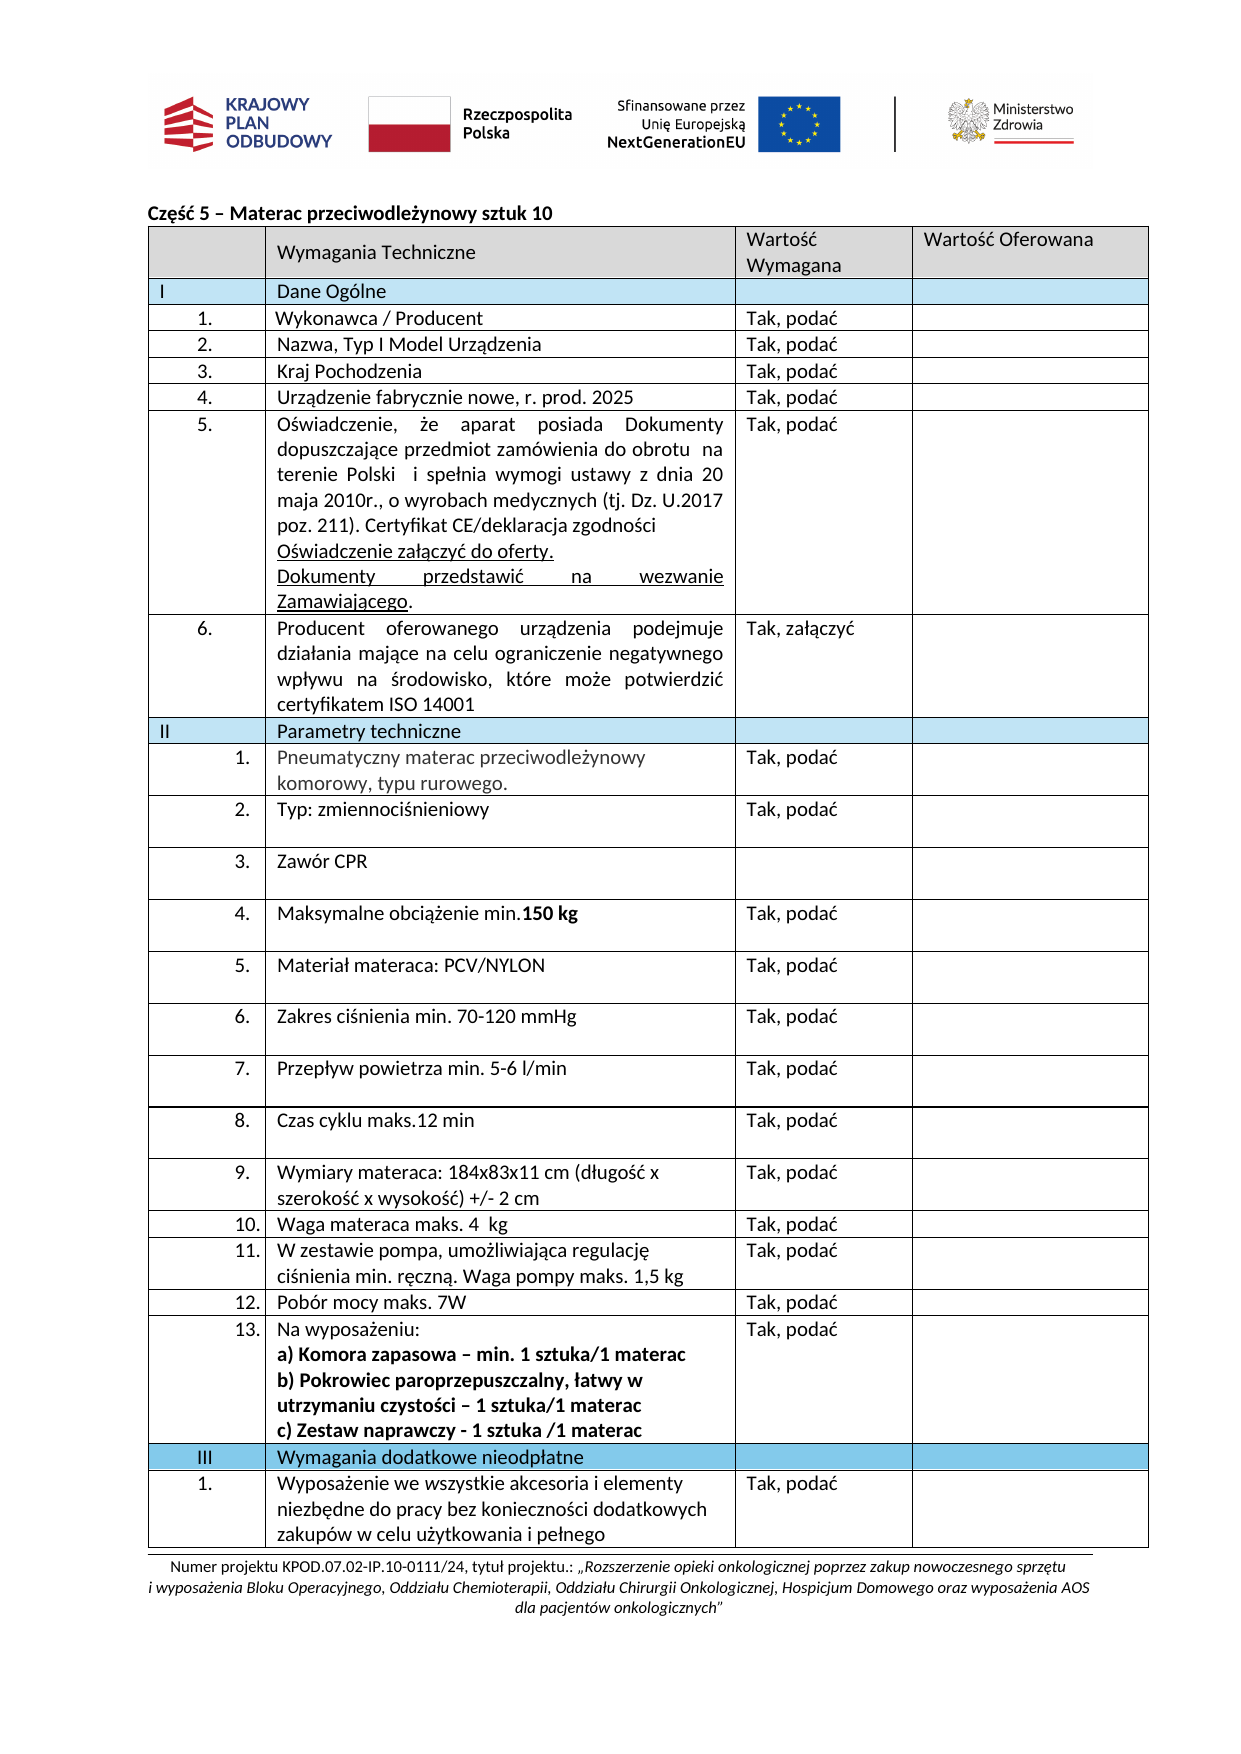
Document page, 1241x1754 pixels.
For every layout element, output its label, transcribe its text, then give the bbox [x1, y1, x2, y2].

table_cell [913, 796, 1148, 847]
table_cell Tak, podać [736, 358, 912, 383]
table_cell Pobór mocy maks. 7W [266, 1290, 735, 1315]
text Część 5 – Materac przeciwodleżynowy sztuk 10 [148, 200, 1093, 226]
table_cell [149, 1290, 265, 1315]
table_header [149, 227, 265, 277]
table_cell W zestawie pompa, umożliwiająca regulację ciśnienia min. ręczną. Waga pompy maks. 1,5 kg [266, 1238, 735, 1288]
table_cell [913, 1444, 1148, 1469]
table_cell Tak, podać [736, 1056, 912, 1106]
table_cell Tak, podać [736, 900, 912, 951]
table_cell [913, 718, 1148, 743]
table_cell [149, 1159, 265, 1210]
table_cell Tak, podać [736, 796, 912, 847]
table_cell Tak, podać [736, 1159, 912, 1210]
table_cell Tak, podać [736, 1316, 912, 1443]
table_header Wymagania Techniczne [266, 227, 735, 277]
table_cell [913, 279, 1148, 304]
table_cell [913, 1211, 1148, 1237]
table_cell Tak, podać [736, 1471, 912, 1547]
table_cell Producent oferowanego urządzenia podejmuje działania mające na celu ograniczenie negatywnego wpływu na środowisko, które może potwierdzić certyfikatem ISO 14001 [266, 615, 735, 717]
table_cell [149, 744, 265, 795]
table_cell [149, 384, 265, 410]
table_cell Tak, podać [736, 384, 912, 410]
table_cell [913, 331, 1148, 357]
table_cell [149, 1108, 265, 1158]
table_cell Dane Ogólne [266, 279, 735, 304]
table_cell [913, 1056, 1148, 1106]
table_cell Tak, podać [736, 744, 912, 795]
table_cell Waga materaca maks. 4 kg [266, 1211, 735, 1237]
table_cell Wykonawca / Producent [266, 305, 735, 330]
table_cell Przepływ powietrza min. 5-6 l/min [266, 1056, 735, 1106]
table_cell [149, 1238, 265, 1288]
table_cell Tak, podać [736, 305, 912, 330]
table_cell [149, 1211, 265, 1237]
table_cell [913, 1238, 1148, 1288]
table_cell II [149, 718, 265, 743]
table_cell [913, 744, 1148, 795]
table_cell [149, 615, 265, 717]
table_cell [913, 384, 1148, 410]
table_cell [913, 615, 1148, 717]
table_cell Materiał materaca: PCV/NYLON [266, 952, 735, 1003]
table_cell Tak, podać [736, 1108, 912, 1158]
table_cell [149, 331, 265, 357]
table_cell [149, 900, 265, 951]
table_cell Tak, podać [736, 1004, 912, 1054]
table_cell Tak, podać [736, 331, 912, 357]
table_cell Zawór CPR [266, 848, 735, 899]
table_cell [149, 1056, 265, 1106]
table_cell I [149, 279, 265, 304]
table_cell [736, 1444, 912, 1469]
picture [147, 73, 1093, 169]
table_cell [149, 1004, 265, 1054]
table_cell Parametry techniczne [266, 718, 735, 743]
table_cell [149, 411, 265, 614]
table_cell [913, 952, 1148, 1003]
table_cell [736, 279, 912, 304]
table_cell [913, 900, 1148, 951]
table_cell [149, 358, 265, 383]
table_cell Urządzenie fabrycznie nowe, r. prod. 2025 [266, 384, 735, 410]
table_header Wartość Wymagana [736, 227, 912, 277]
table_cell Czas cyklu maks.12 min [266, 1108, 735, 1158]
table_cell [913, 1290, 1148, 1315]
table_cell Tak, podać [736, 411, 912, 614]
table_cell [913, 358, 1148, 383]
table_cell [913, 305, 1148, 330]
table_cell Kraj Pochodzenia [266, 358, 735, 383]
table_cell [913, 1316, 1148, 1443]
table_cell [149, 796, 265, 847]
table_cell Oświadczenie, że aparat posiada Dokumenty dopuszczające przedmiot zamówienia do obrotu na terenie Polski i spełnia wymogi ustawy z dnia 20 maja 2010r., o wyrobach medycznych (tj. Dz. U.2017 poz. 211). Certyfikat CE/deklaracja zgodności Oświadczenie załączyć do oferty. Dokumenty przedstawić na wezwanie Zamawiającego. [266, 411, 735, 614]
table_cell [149, 1316, 265, 1443]
table_cell [913, 411, 1148, 614]
table_cell [736, 718, 912, 743]
table_cell Tak, podać [736, 1238, 912, 1288]
table_cell [149, 1471, 265, 1547]
table_cell Pneumatyczny materac przeciwodleżynowy komorowy, typu rurowego. [266, 744, 735, 795]
table_cell Tak, podać [736, 1211, 912, 1237]
table_cell [736, 848, 912, 899]
table_cell [913, 1471, 1148, 1547]
table_cell Nazwa, Typ I Model Urządzenia [266, 331, 735, 357]
table_cell Zakres ciśnienia min. 70-120 mmHg [266, 1004, 735, 1054]
table_cell Tak, podać [736, 1290, 912, 1315]
table_cell [913, 1108, 1148, 1158]
table_cell Na wyposażeniu: a) Komora zapasowa – min. 1 sztuka/1 materac b) Pokrowiec paroprzepuszczalny, łatwy w utrzymaniu czystości – 1 sztuka/1 materac c) Zestaw naprawczy - 1 sztuka /1 materac [266, 1316, 735, 1443]
table_cell III [149, 1444, 265, 1469]
table_cell Wymiary materaca: 184x83x11 cm (długość x szerokość x wysokość) +/- 2 cm [266, 1159, 735, 1210]
table_cell [913, 848, 1148, 899]
table_cell [149, 305, 265, 330]
table_header Wartość Oferowana [913, 227, 1148, 277]
table_cell Maksymalne obciążenie min.150 kg [266, 900, 735, 951]
table_cell [913, 1004, 1148, 1054]
table_cell Typ: zmiennociśnieniowy [266, 796, 735, 847]
table_cell [149, 848, 265, 899]
table_cell Wymagania dodatkowe nieodpłatne [266, 1444, 735, 1469]
table_cell [149, 952, 265, 1003]
table_cell Tak, podać [736, 952, 912, 1003]
table_cell [913, 1159, 1148, 1210]
table_cell Tak, załączyć [736, 615, 912, 717]
